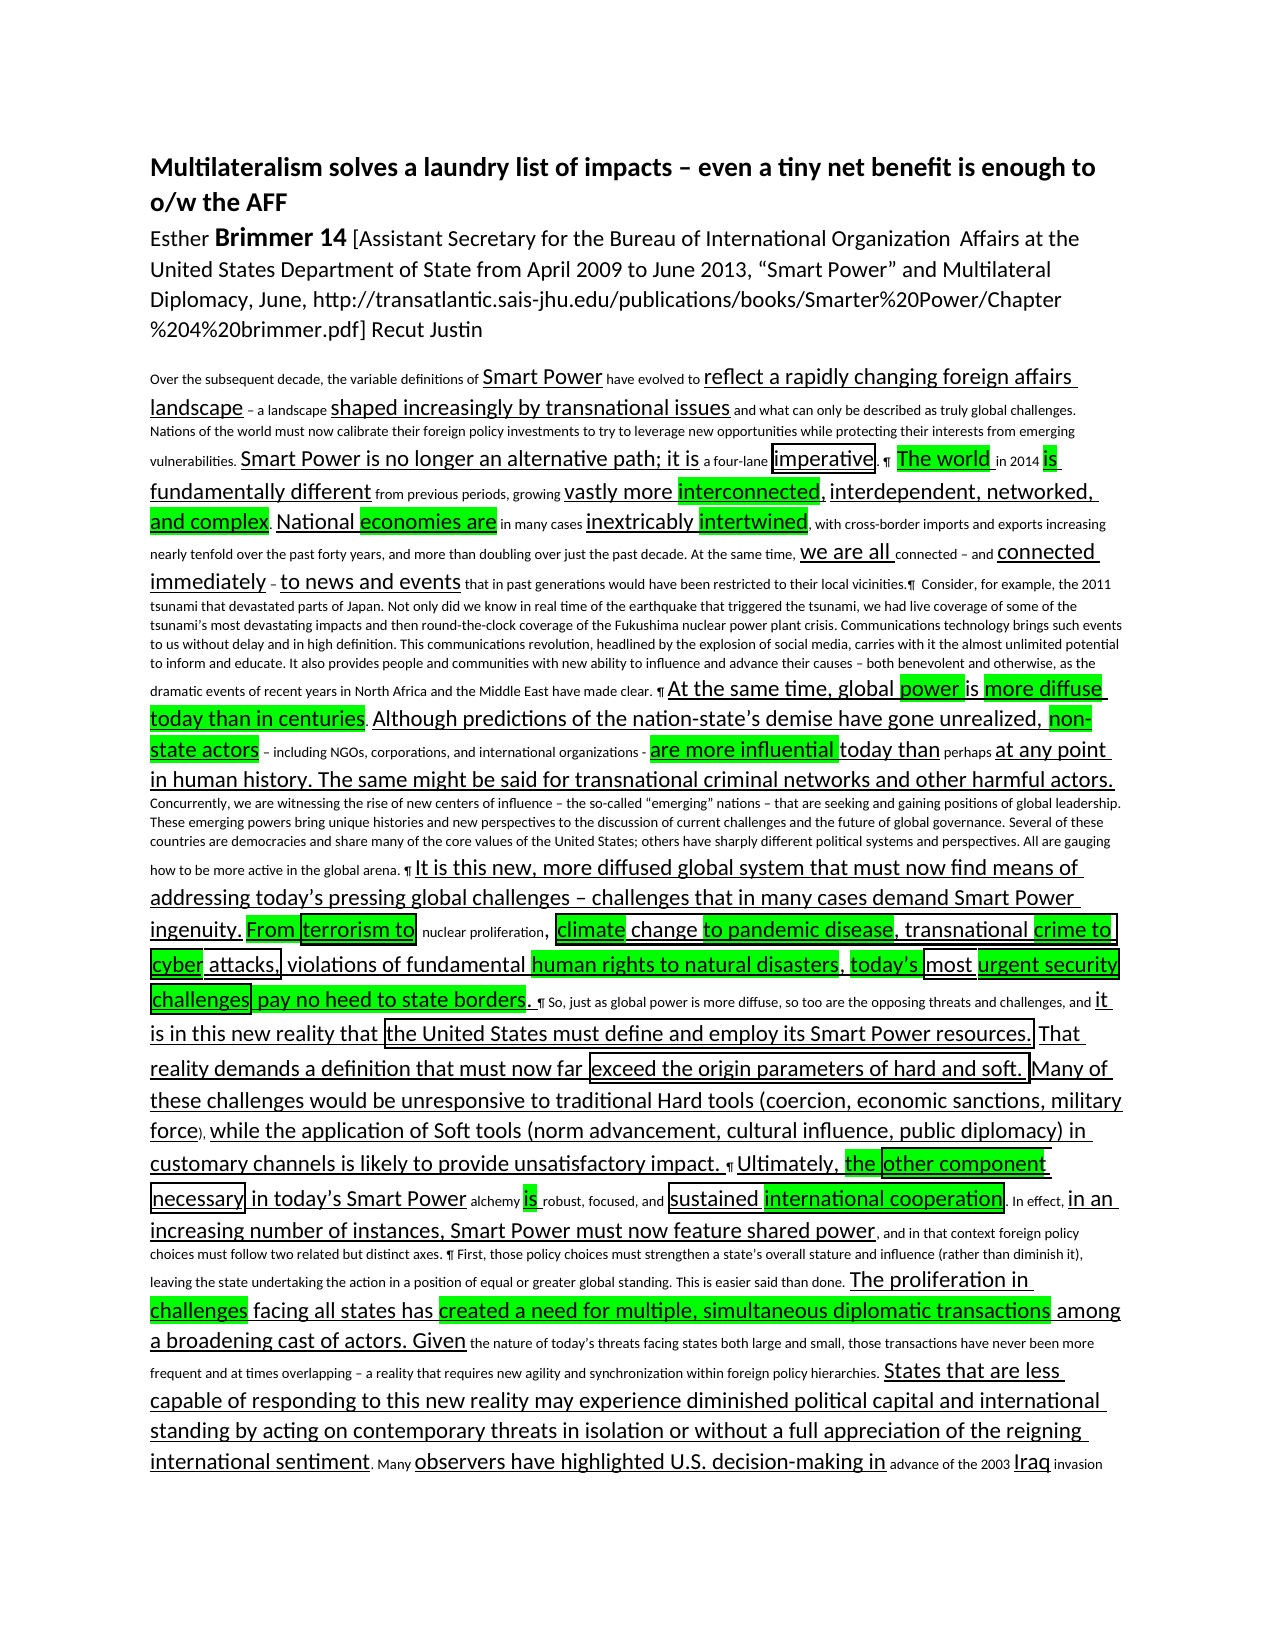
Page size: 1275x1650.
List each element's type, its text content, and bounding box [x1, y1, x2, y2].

text Esther Brimmer 14 [Assistant Secretary for the Bureau of International Organization Affairs at the United States Department of State from April 2009 to June 2013, “Smart Power” and Multilateral Diplomacy, June, http://transatlantic.sais-jhu.edu/publications/books/Smarter%20Power/Chapter%204%20brimmer.pdf] Recut Justin [150, 220, 1125, 344]
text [150, 362, 1125, 1475]
subtitle Multilateralism solves a laundry list of impacts – even a tiny net benefit is enough to o/w the AFF [150, 150, 1125, 218]
